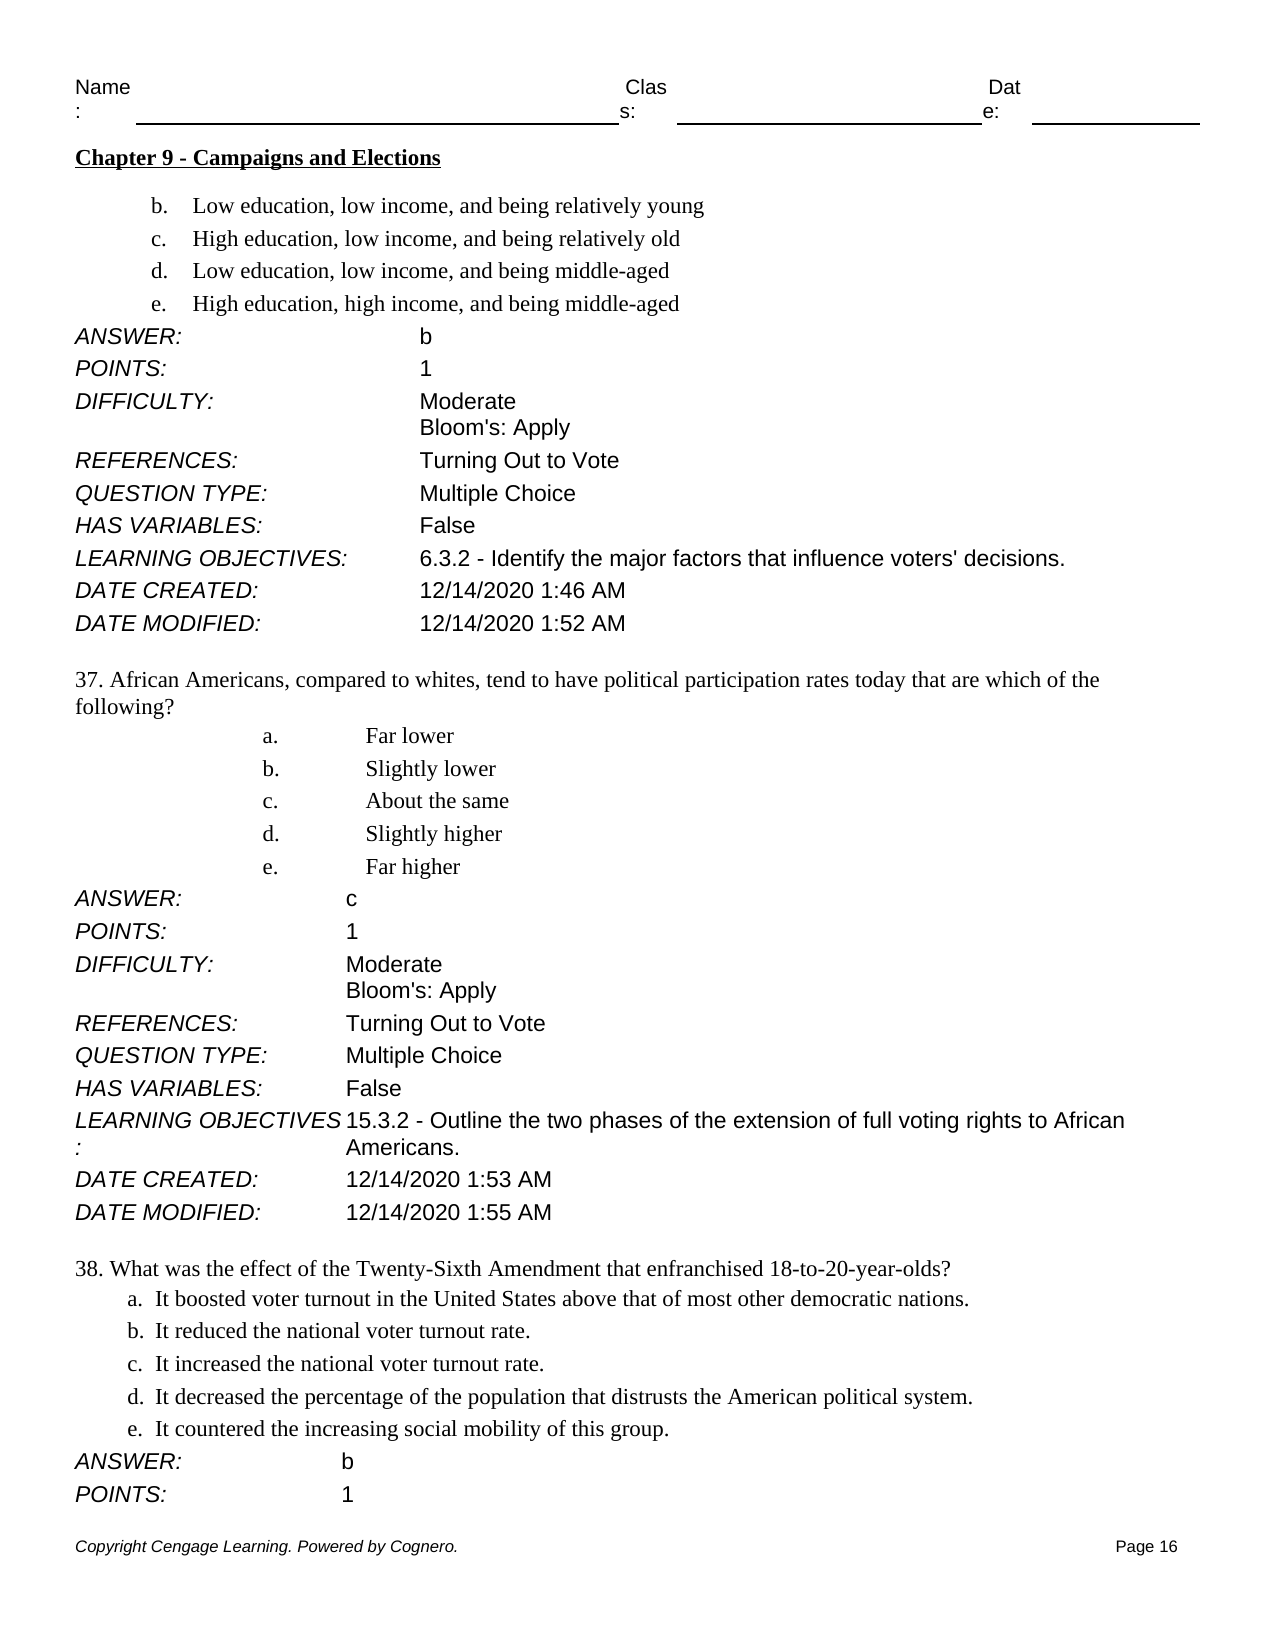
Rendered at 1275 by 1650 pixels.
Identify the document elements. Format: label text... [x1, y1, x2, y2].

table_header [75, 189, 1200, 639]
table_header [75, 1256, 1200, 1510]
table_header 37. African Americans, compared to whites, tend to have political participation rates today that are which of the following? [75, 667, 1200, 1228]
